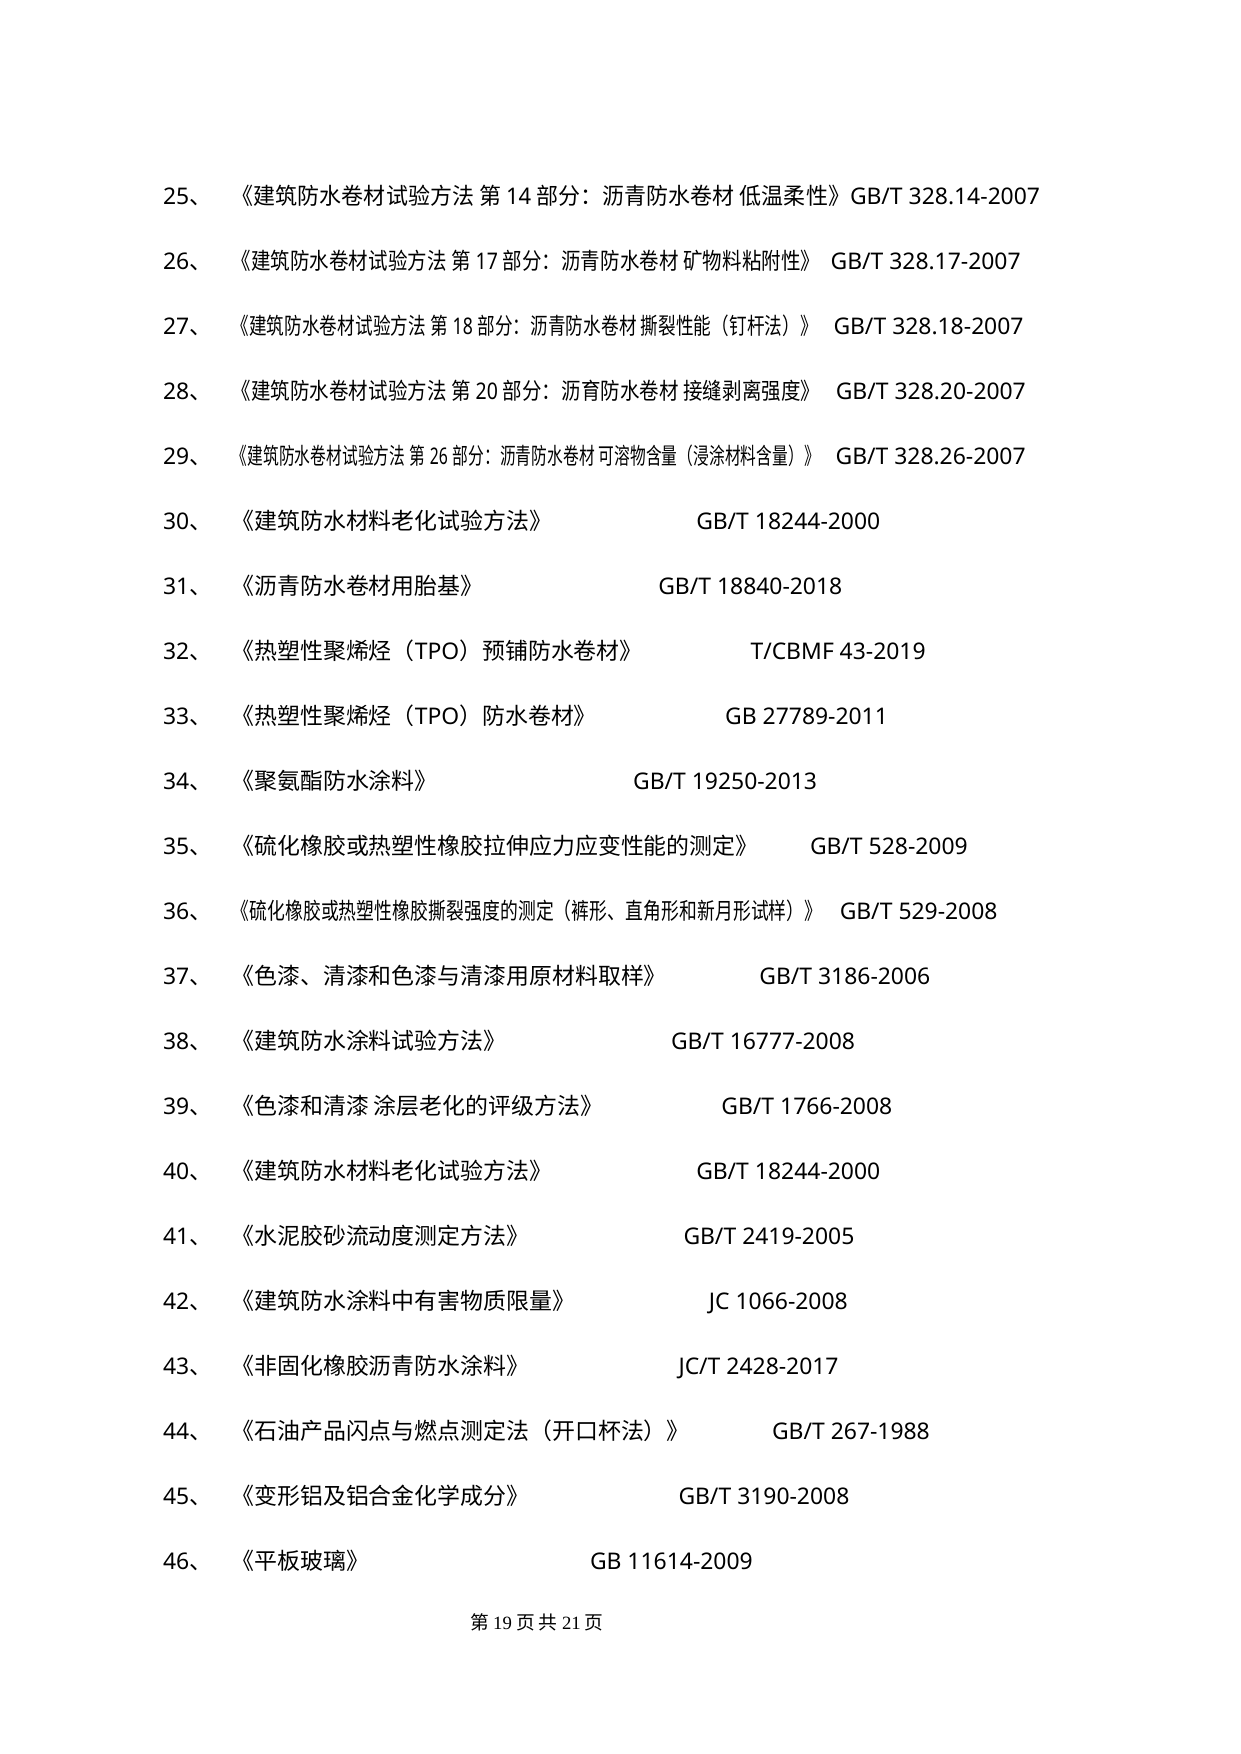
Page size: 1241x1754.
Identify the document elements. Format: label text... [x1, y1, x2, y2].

list 《建筑防水材料老化试验方法》 GB/T 18244-2000 [187, 487, 1053, 552]
list 《沥青防水卷材用胎基》 GB/T 18840-2018 [187, 552, 1053, 617]
list 《硫化橡胶或热塑性橡胶拉伸应力应变性能的测定》 GB/T 528-2009 [187, 812, 1053, 877]
list 《建筑防水卷材试验方法 第14部分：沥青防水卷材 低温柔性》GB/T 328.14-2007 [187, 162, 1053, 227]
list 《建筑防水卷材试验方法 第17部分：沥青防水卷材 矿物料粘附性》 GB/T 328.17-2007 [187, 227, 1053, 292]
list 《色漆和清漆 涂层老化的评级方法》 GB/T 1766-2008 [187, 1072, 1053, 1137]
list 《建筑防水涂料中有害物质限量》 JC 1066-2008 [187, 1267, 1053, 1332]
list 《色漆、清漆和色漆与清漆用原材料取样》 GB/T 3186-2006 [187, 942, 1053, 1007]
list 《建筑防水卷材试验方法 第20部分：沥育防水卷材 接缝剥离强度》 GB/T 328.20-2007 [187, 357, 1053, 422]
list 《非固化橡胶沥青防水涂料》 JC/T 2428-2017 [187, 1332, 1053, 1397]
list 《平板玻璃》 GB 11614-2009 [187, 1527, 1053, 1592]
list 《变形铝及铝合金化学成分》 GB/T 3190-2008 [187, 1462, 1053, 1527]
list 《热塑性聚烯烃（TPO）预铺防水卷材》 T/CBMF 43-2019 [187, 617, 1053, 682]
list 《建筑防水涂料试验方法》 GB/T 16777-2008 [187, 1007, 1053, 1072]
list 《建筑防水材料老化试验方法》 GB/T 18244-2000 [187, 1137, 1053, 1202]
list 《石油产品闪点与燃点测定法（开口杯法）》 GB/T 267-1988 [187, 1397, 1053, 1462]
list 《硫化橡胶或热塑性橡胶撕裂强度的测定（裤形、直角形和新月形试样）》 GB/T 529-2008 [187, 877, 1053, 942]
list 《聚氨酯防水涂料》 GB/T 19250-2013 [187, 747, 1053, 812]
list 《建筑防水卷材试验方法 第18部分：沥青防水卷材 撕裂性能（钉杆法）》 GB/T 328.18-2007 [187, 292, 1053, 357]
list 《水泥胶砂流动度测定方法》 GB/T 2419-2005 [187, 1202, 1053, 1267]
list 《建筑防水卷材试验方法 第26部分：沥青防水卷材 可溶物含量（浸涂材料含量）》 GB/T 328.26-2007 [187, 422, 1053, 487]
list 《热塑性聚烯烃（TPO）防水卷材》 GB 27789-2011 [187, 682, 1053, 747]
